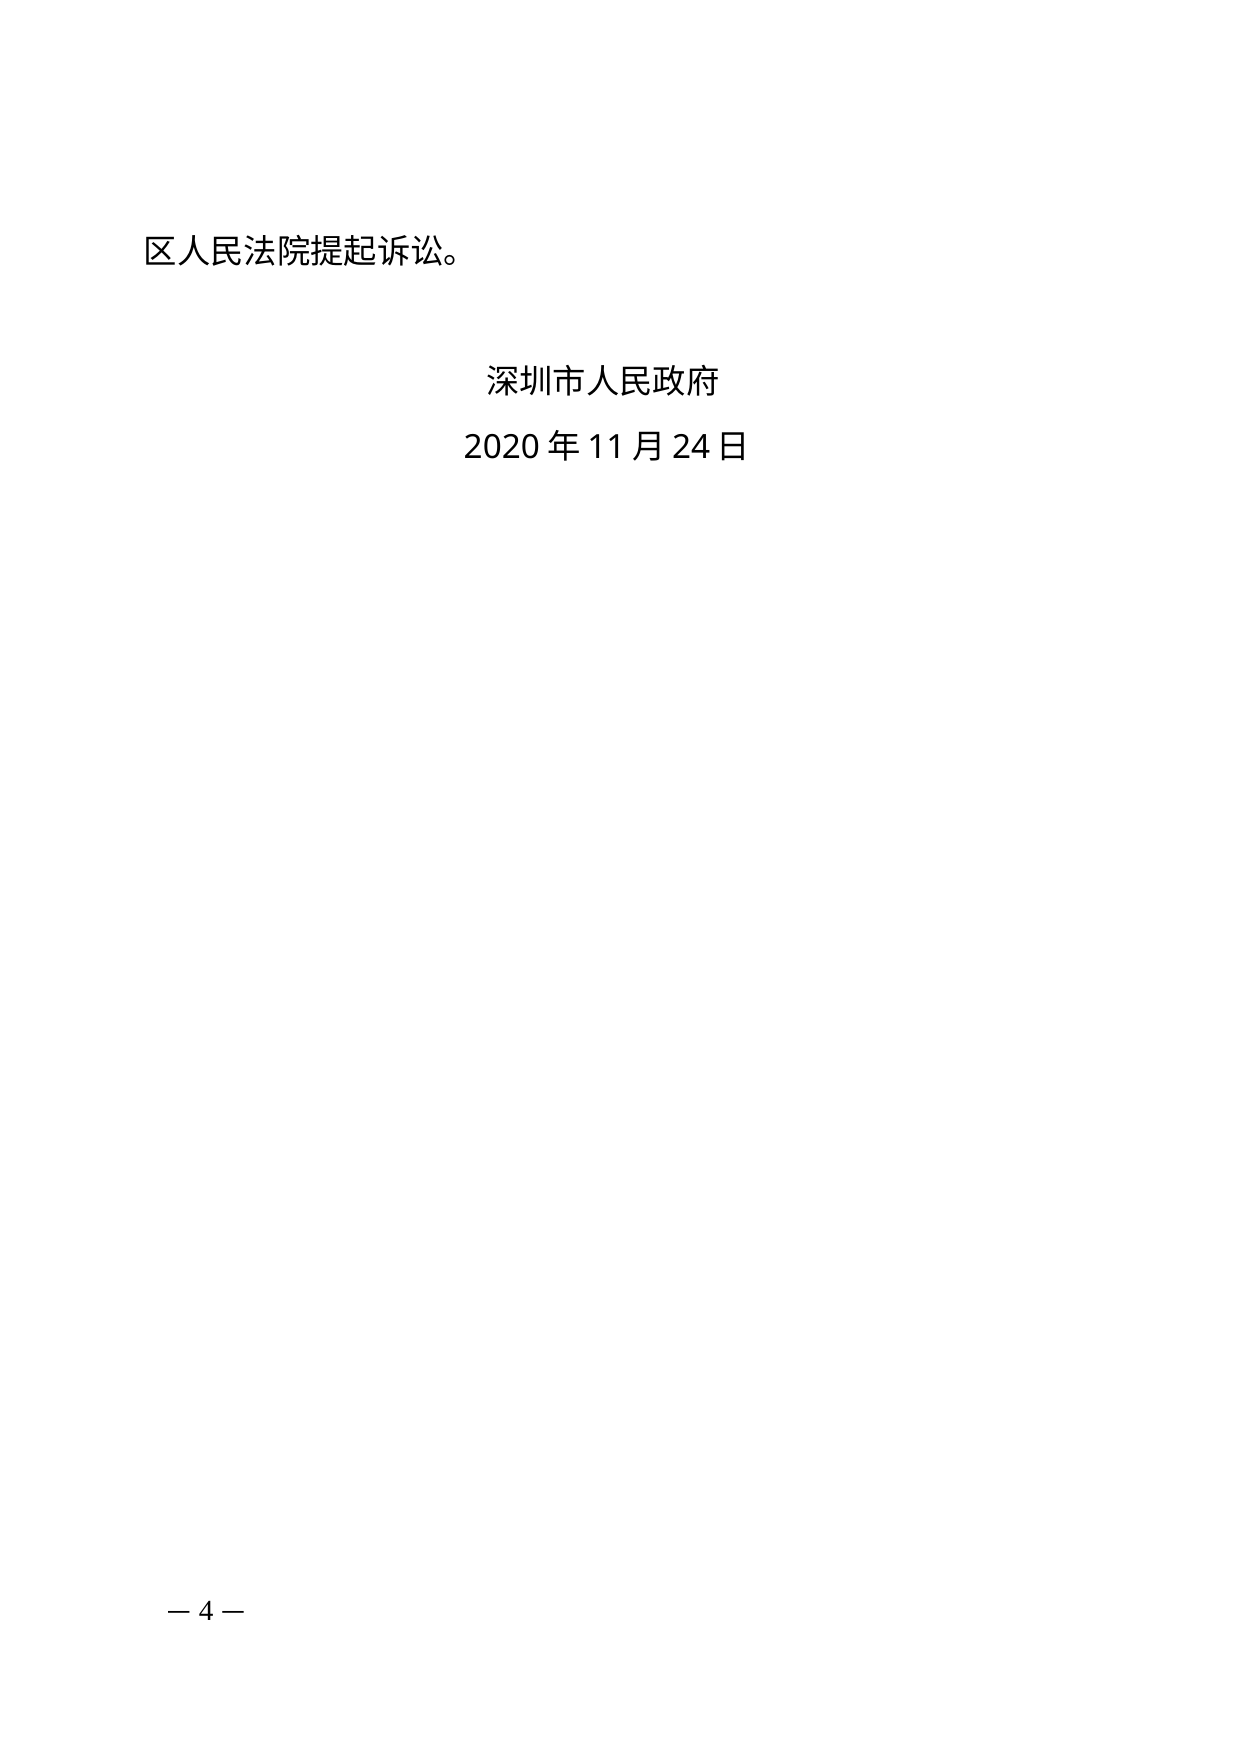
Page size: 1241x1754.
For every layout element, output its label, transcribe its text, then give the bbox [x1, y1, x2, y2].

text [143, 217, 1087, 282]
text 2020年11月24日 [143, 412, 1060, 477]
text 深圳市人民政府 [165, 347, 1087, 412]
